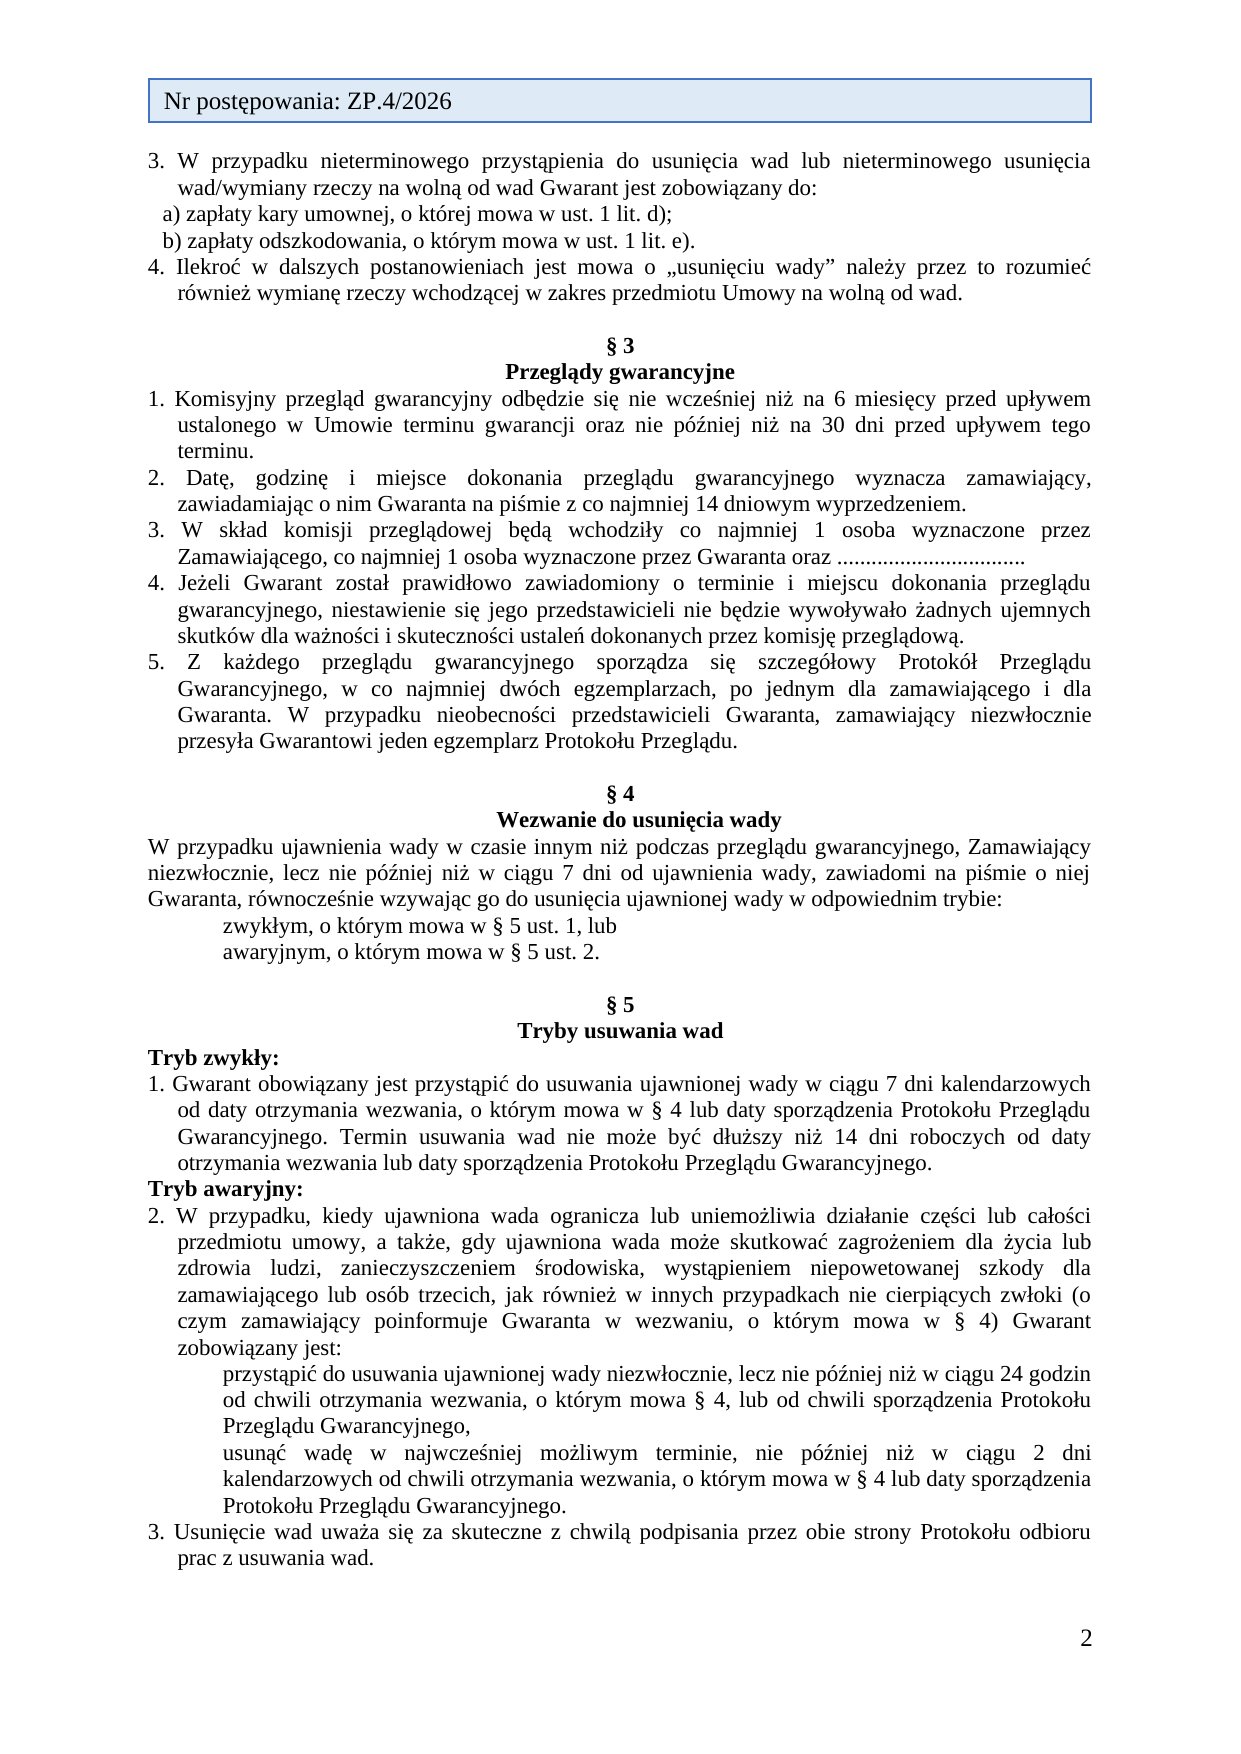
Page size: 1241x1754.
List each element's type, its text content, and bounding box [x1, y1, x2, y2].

text 1. Komisyjny przegląd gwarancyjny odbędzie się nie wcześniej niż na 6 miesięcy przed upływem ustalonego w Umowie terminu gwarancji oraz nie później niż na 30 dni przed upływem tego terminu. [148, 385, 1093, 464]
text Tryby usuwania wad [148, 1017, 1093, 1044]
text § 3 [148, 332, 1093, 358]
text 4. Jeżeli Gwarant został prawidłowo zawiadomiony o terminie i miejscu dokonania przeglądu gwarancyjnego, niestawienie się jego przedstawicieli nie będzie wywoływało żadnych ujemnych skutków dla ważności i skuteczności ustaleń dokonanych przez komisję przeglądową. [148, 569, 1093, 648]
text Tryb zwykły: [148, 1044, 1093, 1070]
text Wezwanie do usunięcia wady [185, 806, 1093, 833]
text W przypadku ujawnienia wady w czasie innym niż podczas przeglądu gwarancyjnego, Zamawiający niezwłocznie, lecz nie później niż w ciągu 7 dni od ujawnienia wady, zawiadomi na piśmie o niej Gwaranta, równocześnie wzywając go do usunięcia ujawnionej wady w odpowiednim trybie: [148, 833, 1093, 912]
text a) zapłaty kary umownej, o której mowa w ust. 1 lit. d); [162, 200, 1093, 227]
list zwykłym, o którym mowa w § 5 ust. 1, lub [185, 912, 1093, 938]
text 3. W przypadku nieterminowego przystąpienia do usunięcia wad lub nieterminowego usunięcia wad/wymiany rzeczy na wolną od wad Gwarant jest zobowiązany do: [148, 148, 1093, 200]
list usunąć wadę w najwcześniej możliwym terminie, nie później niż w ciągu 2 dni kalendarzowych od chwili otrzymania wezwania, o którym mowa w § 4 lub daty sporządzenia Protokołu Przeglądu Gwarancyjnego. [185, 1439, 1093, 1518]
list awaryjnym, o którym mowa w § 5 ust. 2. [185, 938, 1093, 964]
text § 5 [148, 991, 1093, 1017]
text 2. Datę, godzinę i miejsce dokonania przeglądu gwarancyjnego wyznacza zamawiający, zawiadamiając o nim Gwaranta na piśmie z co najmniej 14 dniowym wyprzedzeniem. [148, 464, 1093, 517]
text 1. Gwarant obowiązany jest przystąpić do usuwania ujawnionej wady w ciągu 7 dni kalendarzowych od daty otrzymania wezwania, o którym mowa w § 4 lub daty sporządzenia Protokołu Przeglądu Gwarancyjnego. Termin usuwania wad nie może być dłuższy niż 14 dni roboczych od daty otrzymania wezwania lub daty sporządzenia Protokołu Przeglądu Gwarancyjnego. [148, 1070, 1093, 1175]
text 2. W przypadku, kiedy ujawniona wada ogranicza lub uniemożliwia działanie części lub całości przedmiotu umowy, a także, gdy ujawniona wada może skutkować zagrożeniem dla życia lub zdrowia ludzi, zanieczyszczeniem środowiska, wystąpieniem niepowetowanej szkody dla zamawiającego lub osób trzecich, jak również w innych przypadkach nie cierpiących zwłoki (o czym zamawiający poinformuje Gwaranta w wezwaniu, o którym mowa w § 4) Gwarant zobowiązany jest: [148, 1202, 1093, 1360]
text Przeglądy gwarancyjne [148, 358, 1093, 385]
text 4. Ilekroć w dalszych postanowieniach jest mowa o „usunięciu wady” należy przez to rozumieć również wymianę rzeczy wchodzącej w zakres przedmiotu Umowy na wolną od wad. [148, 253, 1093, 306]
text 3. Usunięcie wad uważa się za skuteczne z chwilą podpisania przez obie strony Protokołu odbioru prac z usuwania wad. [148, 1518, 1093, 1571]
text Tryb awaryjny: [148, 1175, 1093, 1202]
text § 4 [148, 780, 1093, 806]
text 3. W skład komisji przeglądowej będą wchodziły co najmniej 1 osoba wyznaczone przez Zamawiającego, co najmniej 1 osoba wyznaczone przez Gwaranta oraz ................................. [148, 517, 1093, 569]
text b) zapłaty odszkodowania, o którym mowa w ust. 1 lit. e). [162, 227, 1093, 253]
text 5. Z każdego przeglądu gwarancyjnego sporządza się szczegółowy Protokół Przeglądu Gwarancyjnego, w co najmniej dwóch egzemplarzach, po jednym dla zamawiającego i dla Gwaranta. W przypadku nieobecności przedstawicieli Gwaranta, zamawiający niezwłocznie przesyła Gwarantowi jeden egzemplarz Protokołu Przeglądu. [148, 648, 1093, 754]
list przystąpić do usuwania ujawnionej wady niezwłocznie, lecz nie później niż w ciągu 24 godzin od chwili otrzymania wezwania, o którym mowa § 4, lub od chwili sporządzenia Protokołu Przeglądu Gwarancyjnego, [185, 1360, 1093, 1439]
